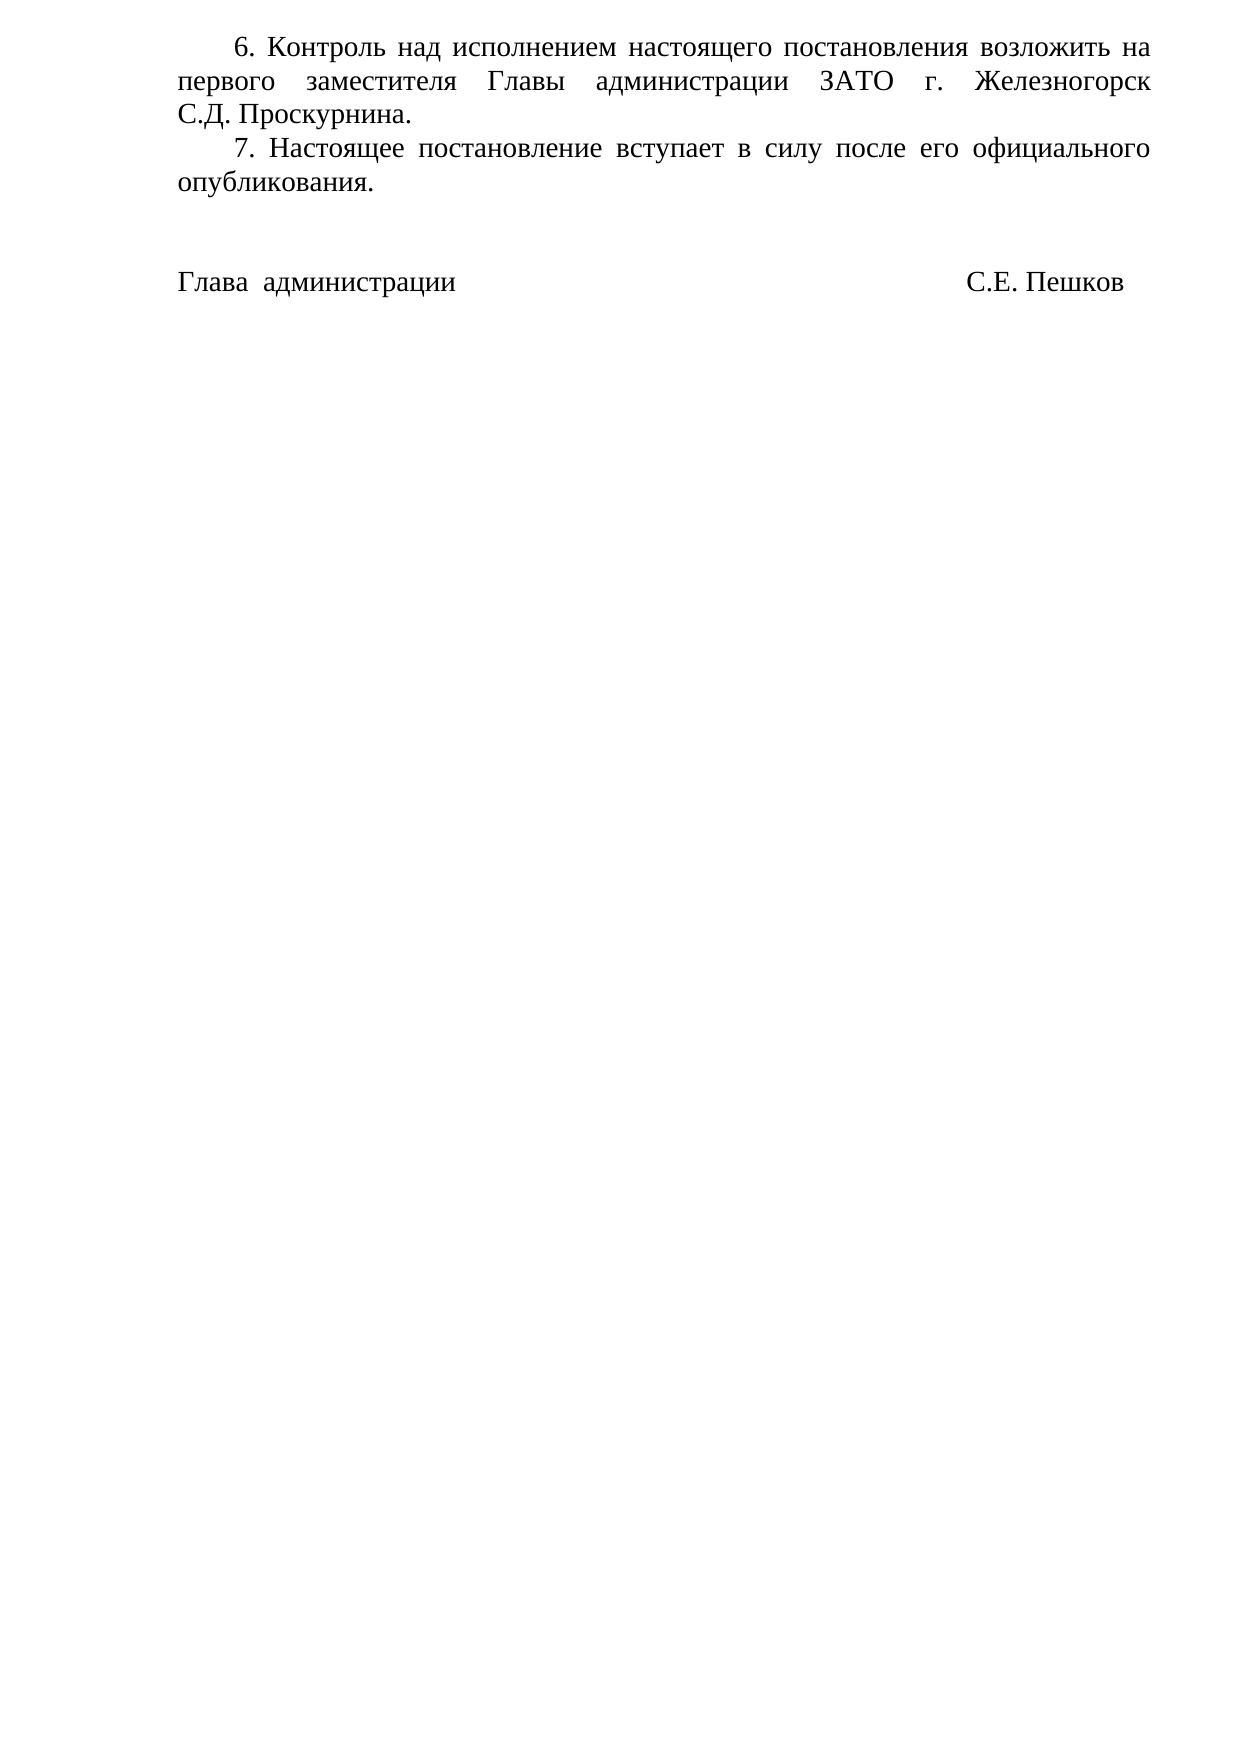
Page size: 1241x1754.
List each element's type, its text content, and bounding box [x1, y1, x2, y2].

text 7. Настоящее постановление вступает в силу после его официального опубликования. [177, 130, 1152, 197]
text Глава администрации С.Е. Пешков [177, 264, 1152, 298]
text 6. Контроль над исполнением настоящего постановления возложить на первого заместителя Главы администрации ЗАТО г. Железногорск С.Д. Проскурнина. [177, 29, 1152, 130]
